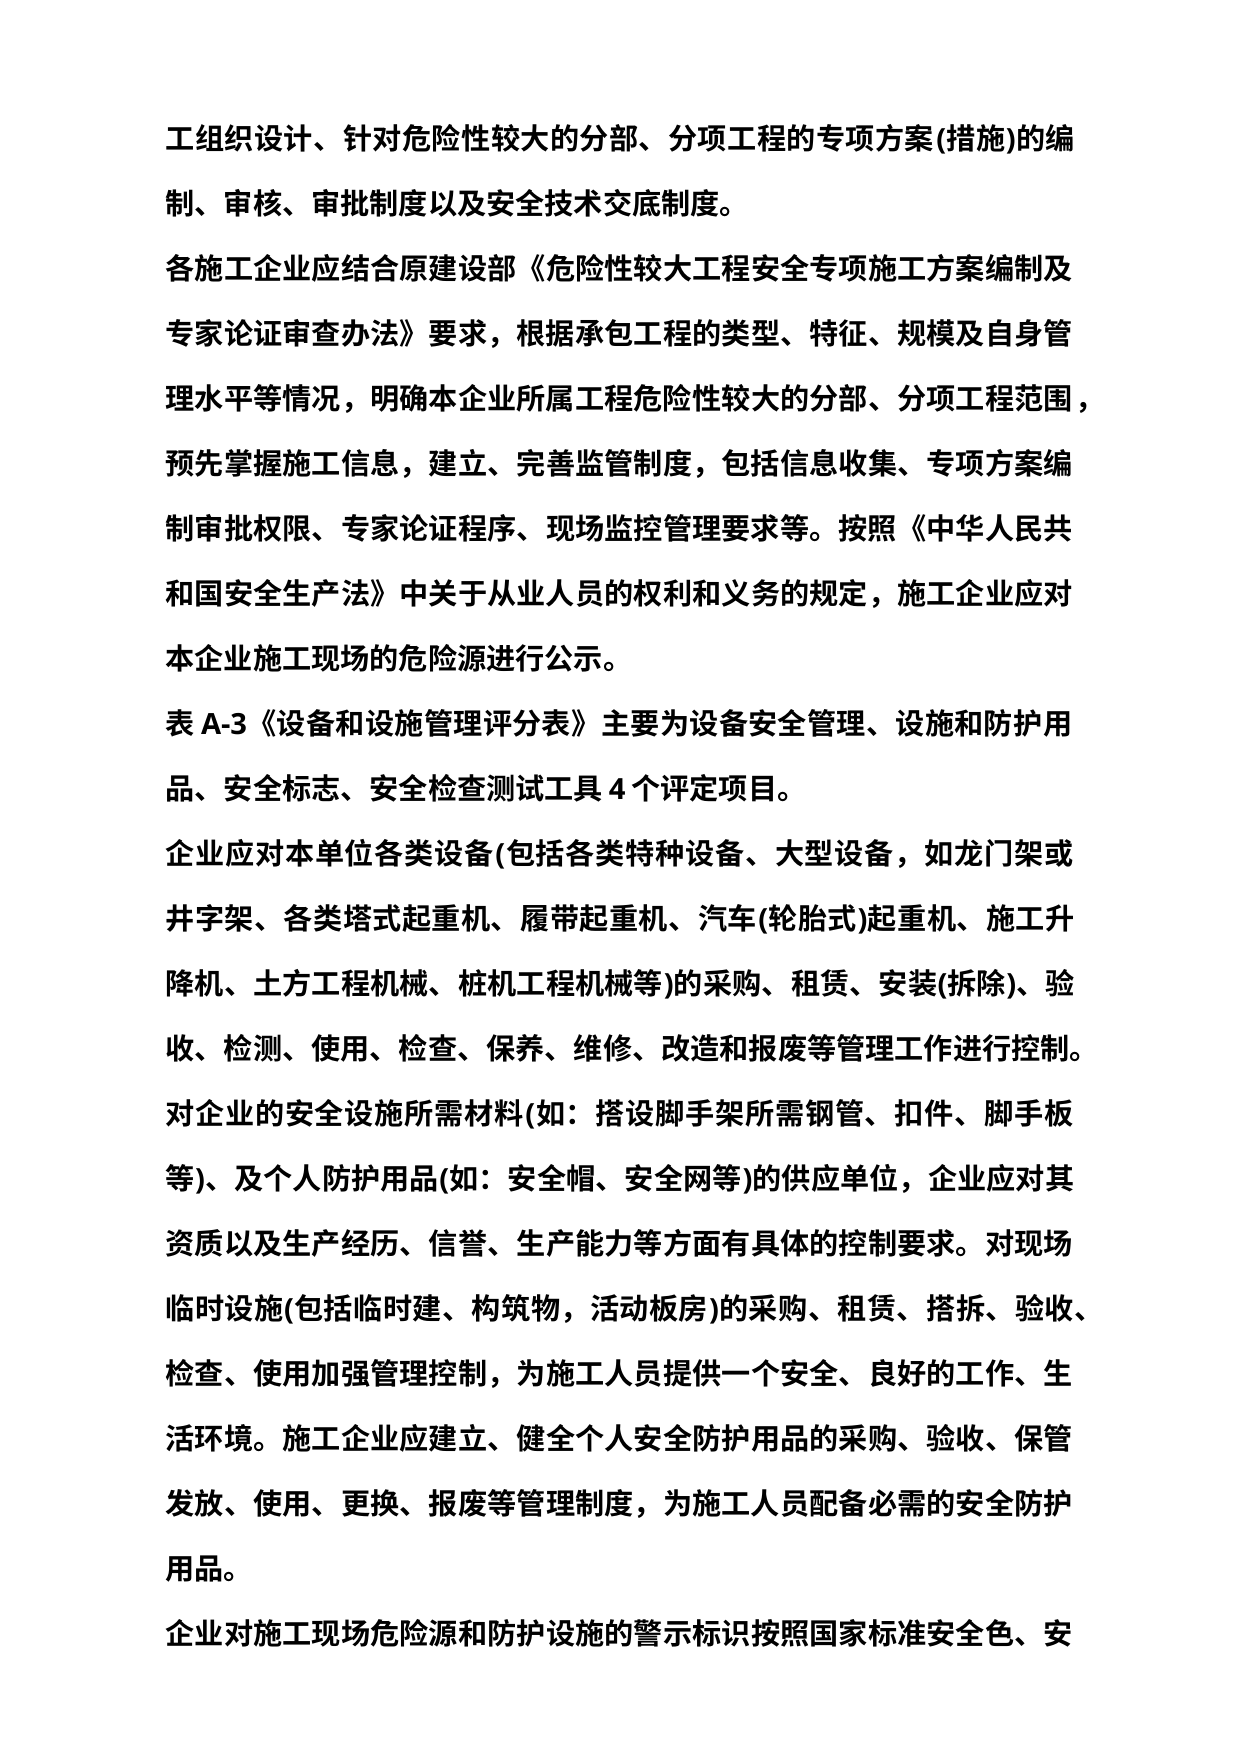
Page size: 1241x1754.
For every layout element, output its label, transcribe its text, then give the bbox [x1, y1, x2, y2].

text 表A-3《设备和设施管理评分表》主要为设备安全管理、设施和防护用品、安全标志、安全检查测试工具4个评定项目。 [165, 689, 1075, 819]
text 企业应对本单位各类设备(包括各类特种设备、大型设备，如龙门架或井字架、各类塔式起重机、履带起重机、汽车(轮胎式)起重机、施工升降机、土方工程机械、桩机工程机械等)的采购、租赁、安装(拆除)、验收、检测、使用、检查、保养、维修、改造和报废等管理工作进行控制。 [165, 819, 1075, 1079]
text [165, 104, 1075, 234]
text 各施工企业应结合原建设部《危险性较大工程安全专项施工方案编制及专家论证审查办法》要求，根据承包工程的类型、特征、规模及自身管理水平等情况，明确本企业所属工程危险性较大的分部、分项工程范围，预先掌握施工信息，建立、完善监管制度，包括信息收集、专项方案编制审批权限、专家论证程序、现场监控管理要求等。按照《中华人民共和国安全生产法》中关于从业人员的权利和义务的规定，施工企业应对本企业施工现场的危险源进行公示。 [165, 234, 1075, 689]
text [165, 1599, 1075, 1664]
text 对企业的安全设施所需材料(如：搭设脚手架所需钢管、扣件、脚手板等)、及个人防护用品(如：安全帽、安全网等)的供应单位，企业应对其资质以及生产经历、信誉、生产能力等方面有具体的控制要求。对现场临时设施(包括临时建、构筑物，活动板房)的采购、租赁、搭拆、验收、检查、使用加强管理控制，为施工人员提供一个安全、良好的工作、生活环境。施工企业应建立、健全个人安全防护用品的采购、验收、保管发放、使用、更换、报废等管理制度，为施工人员配备必需的安全防护用品。 [165, 1079, 1075, 1599]
